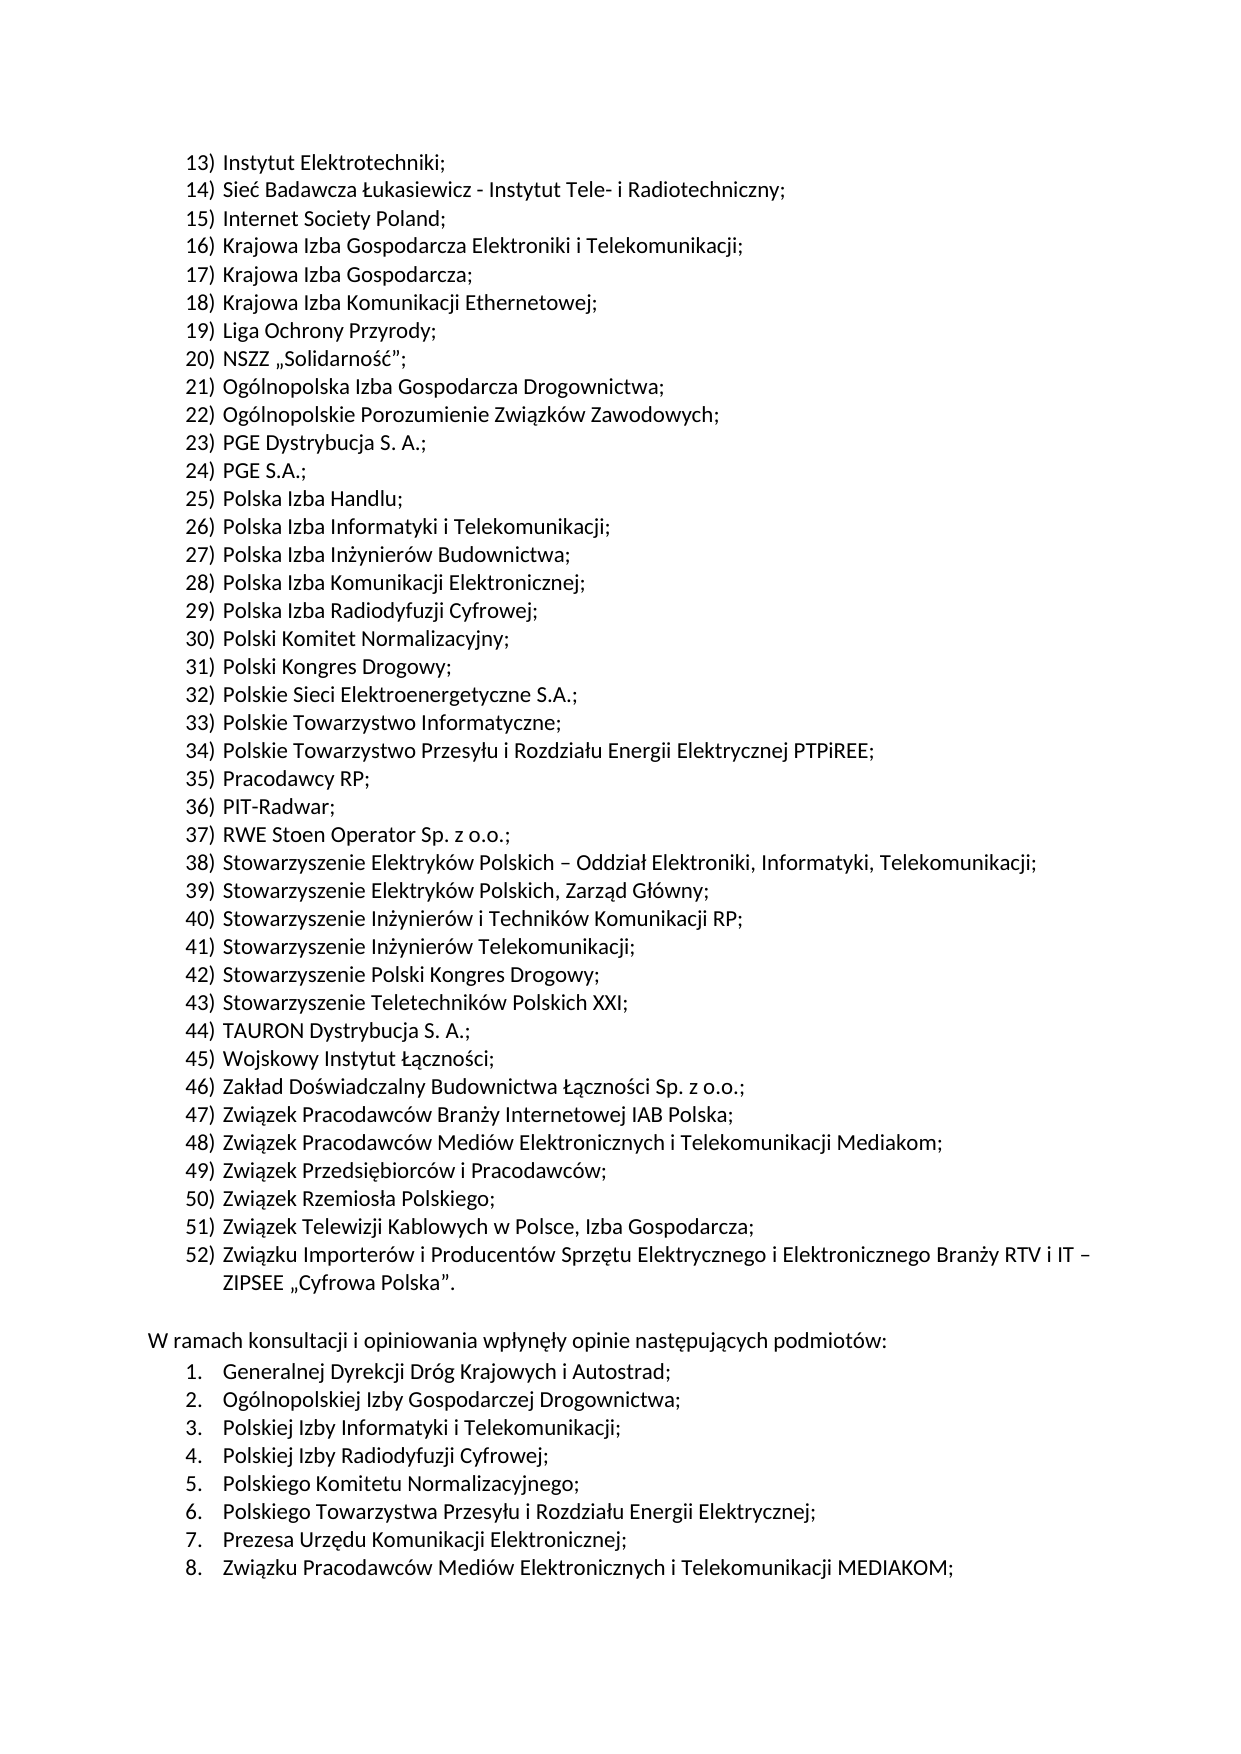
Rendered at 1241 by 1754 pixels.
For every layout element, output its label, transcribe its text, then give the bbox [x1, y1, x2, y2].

list Sieć Badawcza Łukasiewicz - Instytut Tele- i Radiotechniczny; [185, 176, 1093, 204]
list Polskiego Komitetu Normalizacyjnego; [185, 1469, 1093, 1497]
list Ogólnopolska Izba Gospodarcza Drogownictwa; [185, 372, 1093, 400]
list RWE Stoen Operator Sp. z o.o.; [185, 820, 1093, 848]
list Polska Izba Inżynierów Budownictwa; [185, 540, 1093, 568]
list PGE S.A.; [185, 456, 1093, 484]
list NSZZ „Solidarność”; [185, 344, 1093, 372]
list Liga Ochrony Przyrody; [185, 316, 1093, 344]
list Stowarzyszenie Inżynierów i Techników Komunikacji RP; [185, 904, 1093, 932]
list Polskiego Towarzystwa Przesyłu i Rozdziału Energii Elektrycznej; [185, 1497, 1093, 1525]
list Związek Telewizji Kablowych w Polsce, Izba Gospodarcza; [185, 1212, 1093, 1240]
list Polska Izba Komunikacji Elektronicznej; [185, 568, 1093, 596]
list PGE Dystrybucja S. A.; [185, 428, 1093, 456]
list Związek Rzemiosła Polskiego; [185, 1184, 1093, 1212]
list Związek Pracodawców Branży Internetowej IAB Polska; [185, 1100, 1093, 1128]
list Związek Pracodawców Mediów Elektronicznych i Telekomunikacji Mediakom; [185, 1128, 1093, 1156]
list Polskiej Izby Informatyki i Telekomunikacji; [185, 1413, 1093, 1441]
list Związku Pracodawców Mediów Elektronicznych i Telekomunikacji MEDIAKOM; [185, 1553, 1093, 1581]
list Generalnej Dyrekcji Dróg Krajowych i Autostrad; [185, 1357, 1093, 1385]
list Zakład Doświadczalny Budownictwa Łączności Sp. z o.o.; [185, 1072, 1093, 1100]
list Stowarzyszenie Inżynierów Telekomunikacji; [185, 932, 1093, 960]
list Polska Izba Informatyki i Telekomunikacji; [185, 512, 1093, 540]
list Polska Izba Handlu; [185, 484, 1093, 512]
list Stowarzyszenie Teletechników Polskich XXI; [185, 988, 1093, 1016]
list Krajowa Izba Gospodarcza; [185, 260, 1093, 288]
text W ramach konsultacji i opiniowania wpłynęły opinie następujących podmiotów: [148, 1327, 1093, 1355]
list Związku Importerów i Producentów Sprzętu Elektrycznego i Elektronicznego Branży RTV i IT – ZIPSEE „Cyfrowa Polska”. [185, 1240, 1093, 1296]
list Stowarzyszenie Elektryków Polskich – Oddział Elektroniki, Informatyki, Telekomunikacji; [185, 848, 1093, 876]
list Polskie Towarzystwo Przesyłu i Rozdziału Energii Elektrycznej PTPiREE; [185, 736, 1093, 764]
list Ogólnopolskie Porozumienie Związków Zawodowych; [185, 400, 1093, 428]
list Wojskowy Instytut Łączności; [185, 1044, 1093, 1072]
list Krajowa Izba Komunikacji Ethernetowej; [185, 288, 1093, 316]
list Pracodawcy RP; [185, 764, 1093, 792]
list Ogólnopolskiej Izby Gospodarczej Drogownictwa; [185, 1385, 1093, 1413]
list Stowarzyszenie Elektryków Polskich, Zarząd Główny; [185, 876, 1093, 904]
list Instytut Elektrotechniki; [185, 148, 1093, 176]
list Związek Przedsiębiorców i Pracodawców; [185, 1156, 1093, 1184]
list Polskiej Izby Radiodyfuzji Cyfrowej; [185, 1441, 1093, 1469]
list Polskie Towarzystwo Informatyczne; [185, 708, 1093, 736]
list Internet Society Poland; [185, 204, 1093, 232]
list Polska Izba Radiodyfuzji Cyfrowej; [185, 596, 1093, 624]
list Krajowa Izba Gospodarcza Elektroniki i Telekomunikacji; [185, 232, 1093, 260]
list Polski Kongres Drogowy; [185, 652, 1093, 680]
list PIT-Radwar; [185, 792, 1093, 820]
list Stowarzyszenie Polski Kongres Drogowy; [185, 960, 1093, 988]
list Polski Komitet Normalizacyjny; [185, 624, 1093, 652]
list Prezesa Urzędu Komunikacji Elektronicznej; [185, 1525, 1093, 1553]
list Polskie Sieci Elektroenergetyczne S.A.; [185, 680, 1093, 708]
list TAURON Dystrybucja S. A.; [185, 1016, 1093, 1044]
